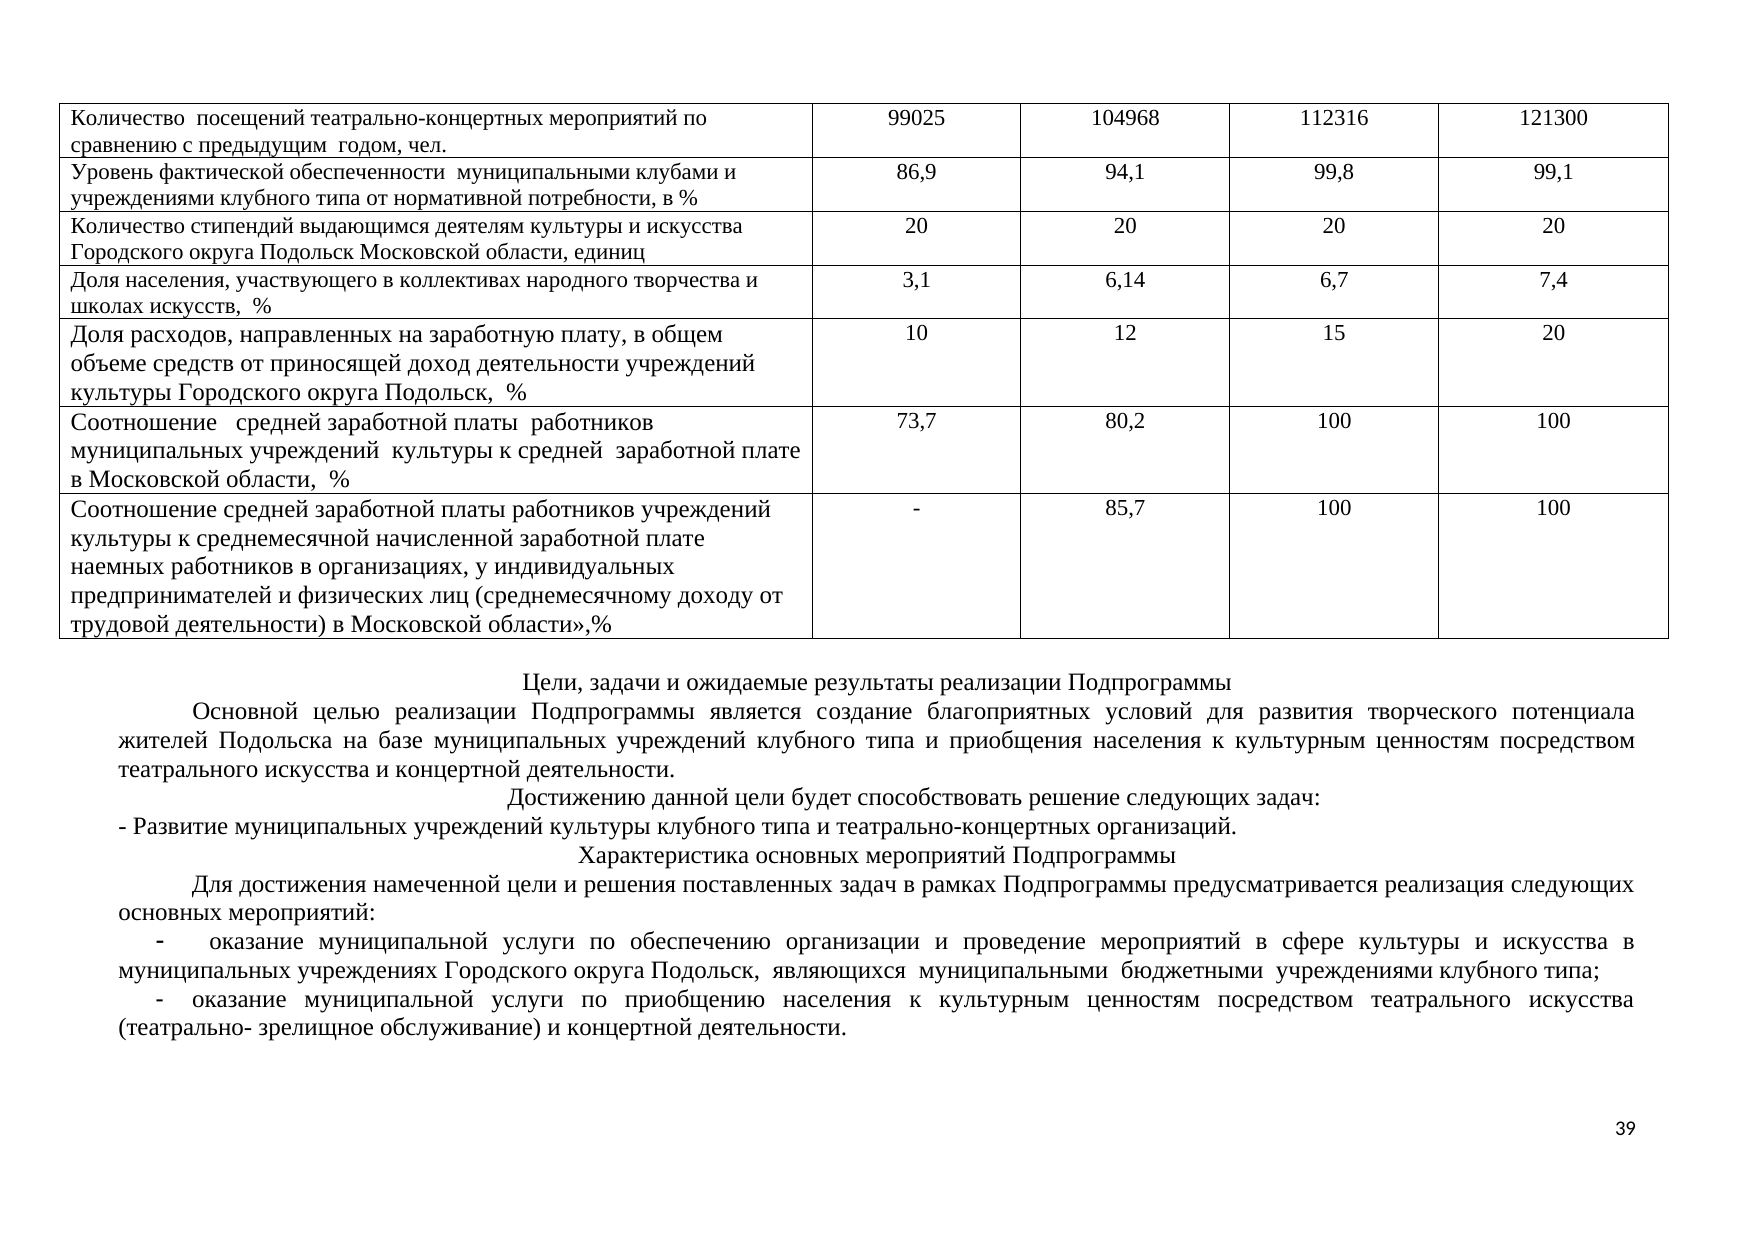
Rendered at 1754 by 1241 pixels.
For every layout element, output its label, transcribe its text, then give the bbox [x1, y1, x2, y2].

table_cell 20 [1230, 212, 1438, 264]
table_cell 100 [1230, 407, 1438, 493]
table_cell 100 [1439, 407, 1668, 493]
text Для достижения намеченной цели и решения поставленных задач в рамках Подпрограммы предусматривается реализация следующих основных мероприятий: [118, 869, 1636, 926]
table_cell 20 [1021, 212, 1229, 264]
table_cell 73,7 [813, 407, 1020, 493]
table_cell 104968 [1021, 104, 1229, 157]
table_cell 15 [1230, 319, 1438, 406]
list оказание муниципальной услуги по обеспечению организации и проведение мероприятий в сфере культуры и искусства в муниципальных учреждениях Городского округа Подольск, являющихся муниципальными бюджетными учреждениями клубного типа; [118, 926, 1636, 984]
table_cell 12 [1021, 319, 1229, 406]
table_cell Соотношение средней заработной платы работников учреждений культуры к среднемесячной начисленной заработной плате наемных работников в организациях, у индивидуальных предпринимателей и физических лиц (среднемесячному доходу от трудовой деятельности) в Московской области»,% [60, 494, 812, 638]
table_cell 94,1 [1021, 158, 1229, 211]
table_cell 20 [1439, 212, 1668, 264]
table_cell 121300 [1439, 104, 1668, 157]
table_cell 7,4 [1439, 266, 1668, 318]
text Достижению данной цели будет способствовать решение следующих задач: [118, 782, 1636, 811]
text Характеристика основных мероприятий Подпрограммы [118, 840, 1636, 869]
table_cell Количество посещений театрально-концертных мероприятий по сравнению с предыдущим годом, чел. [60, 104, 812, 157]
table_cell 112316 [1230, 104, 1438, 157]
table_cell 99,8 [1230, 158, 1438, 211]
table_cell - [813, 494, 1020, 638]
table_cell 99,1 [1439, 158, 1668, 211]
table_cell 3,1 [813, 266, 1020, 318]
table_cell 80,2 [1021, 407, 1229, 493]
table_cell 10 [813, 319, 1020, 406]
text - Развитие муниципальных учреждений культуры клубного типа и театрально-концертных организаций. [118, 811, 1636, 840]
table_cell 86,9 [813, 158, 1020, 211]
table_cell 99025 [813, 104, 1020, 157]
table_cell Соотношение средней заработной платы работников муниципальных учреждений культуры к средней заработной плате в Московской области, % [60, 407, 812, 493]
table_cell Доля расходов, направленных на заработную плату, в общем объеме средств от приносящей доход деятельности учреждений культуры Городского округа Подольск, % [60, 319, 812, 406]
table_cell 100 [1439, 494, 1668, 638]
table_cell Количество стипендий выдающимся деятелям культуры и искусства Городского округа Подольск Московской области, единиц [60, 212, 812, 264]
table_cell 85,7 [1021, 494, 1229, 638]
table_cell 6,14 [1021, 266, 1229, 318]
table_cell Уровень фактической обеспеченности муниципальными клубами и учреждениями клубного типа от нормативной потребности, в % [60, 158, 812, 211]
table_cell 20 [1439, 319, 1668, 406]
list оказание муниципальной услуги по приобщению населения к культурным ценностям посредством театрального искусства (театрально- зрелищное обслуживание) и концертной деятельности. [118, 984, 1636, 1041]
table_cell Доля населения, участвующего в коллективах народного творчества и школах искусств, % [60, 266, 812, 318]
table_cell 6,7 [1230, 266, 1438, 318]
table_cell 100 [1230, 494, 1438, 638]
text Основной целью реализации Подпрограммы является создание благоприятных условий для развития творческого потенциала жителей Подольска на базе муниципальных учреждений клубного типа и приобщения населения к культурным ценностям посредством театрального искусства и концертной деятельности. [118, 696, 1636, 782]
table_cell 20 [813, 212, 1020, 264]
text Цели, задачи и ожидаемые результаты реализации Подпрограммы [118, 667, 1636, 696]
